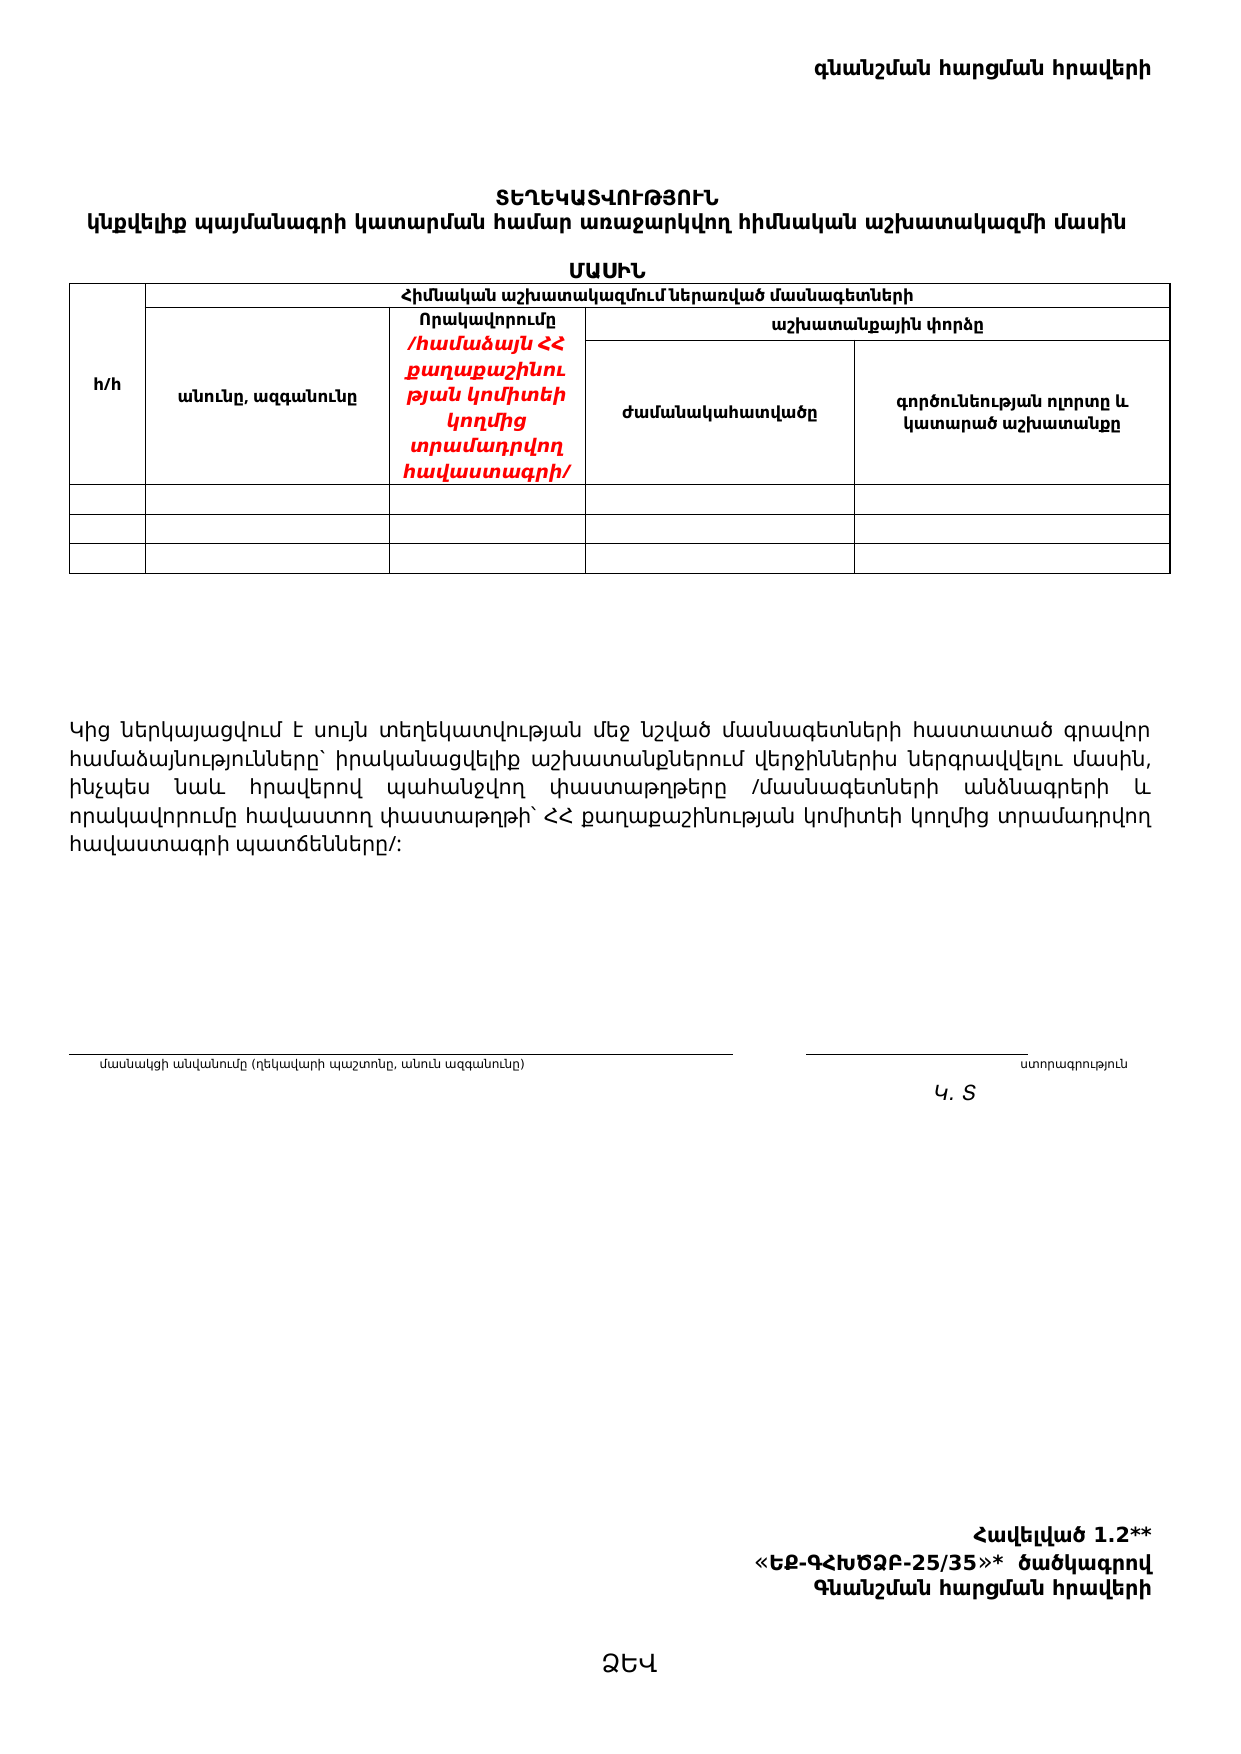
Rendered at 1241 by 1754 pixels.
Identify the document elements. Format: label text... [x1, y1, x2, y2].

table_cell [146, 485, 389, 513]
text ՄԱՍԻՆ [62, 259, 1152, 283]
table_cell [146, 515, 389, 543]
table_cell [70, 485, 145, 513]
table_cell գործունեության ոլորտը և կատարած աշխատանքը [855, 341, 1169, 483]
table_cell [70, 544, 145, 572]
table_cell [70, 515, 145, 543]
table_cell անունը, ազգանունը [146, 308, 389, 483]
table_cell Որակավորումը /համաձայն ՀՀ քաղաքաշինության կոմիտեի կողմից տրամադրվող հավաստագրի/ [390, 308, 585, 483]
table_header Հիմնական աշխատակազմում ներառված մասնագետների [146, 284, 1169, 307]
text մասնակցի անվանումը (ղեկավարի պաշտոնը, անուն ազգանունը) ստորագրություն [69, 1057, 1152, 1081]
text կնքվելիք պայմանագրի կատարման համար առաջարկվող հիմնական աշխատակազմի մասին [62, 210, 1152, 234]
table_cell [586, 544, 854, 572]
table_cell [855, 485, 1169, 513]
table_cell [855, 544, 1169, 572]
table_cell աշխատանքային փորձը [586, 308, 1169, 339]
subtitle Կ. Տ [69, 1081, 978, 1106]
table_cell [390, 485, 585, 513]
table_cell [586, 485, 854, 513]
table_cell [146, 544, 389, 572]
table_header հ/հ [70, 284, 145, 483]
table_cell [390, 544, 585, 572]
text ՁԵՎ [69, 1649, 1152, 1678]
table_cell [855, 515, 1169, 543]
text «ԵՔ-ԳՀԽԾՁԲ-25/35»* ծածկագրով [69, 1547, 1152, 1576]
text Կից ներկայացվում է սույն տեղեկատվության մեջ նշված մասնագետների հաստատած գրավոր համաձայնությունները` իրականացվելիք աշխատանքներում վերջիններիս ներգրավվելու մասին, ինչպես նաև հրավերով պահանջվող փաստաթղթերը /մասնագետների անձնագրերի և որակավորումը հավաստող փաստաթղթի՝ ՀՀ քաղաքաշինության կոմիտեի կողմից տրամադրվող հավաստագրի պատճենները/: [69, 716, 1152, 858]
table_cell ժամանակահատվածը [586, 341, 854, 483]
text ՏԵՂԵԿԱՏՎՈՒԹՅՈՒՆ [62, 186, 1152, 210]
text գնանշման հարցման հրավերի [69, 56, 1152, 80]
table_cell [390, 515, 585, 543]
text Հավելված 1.2** [69, 1523, 1152, 1547]
text Գնանշման հարցման հրավերի [69, 1576, 1152, 1601]
table_cell [586, 515, 854, 543]
